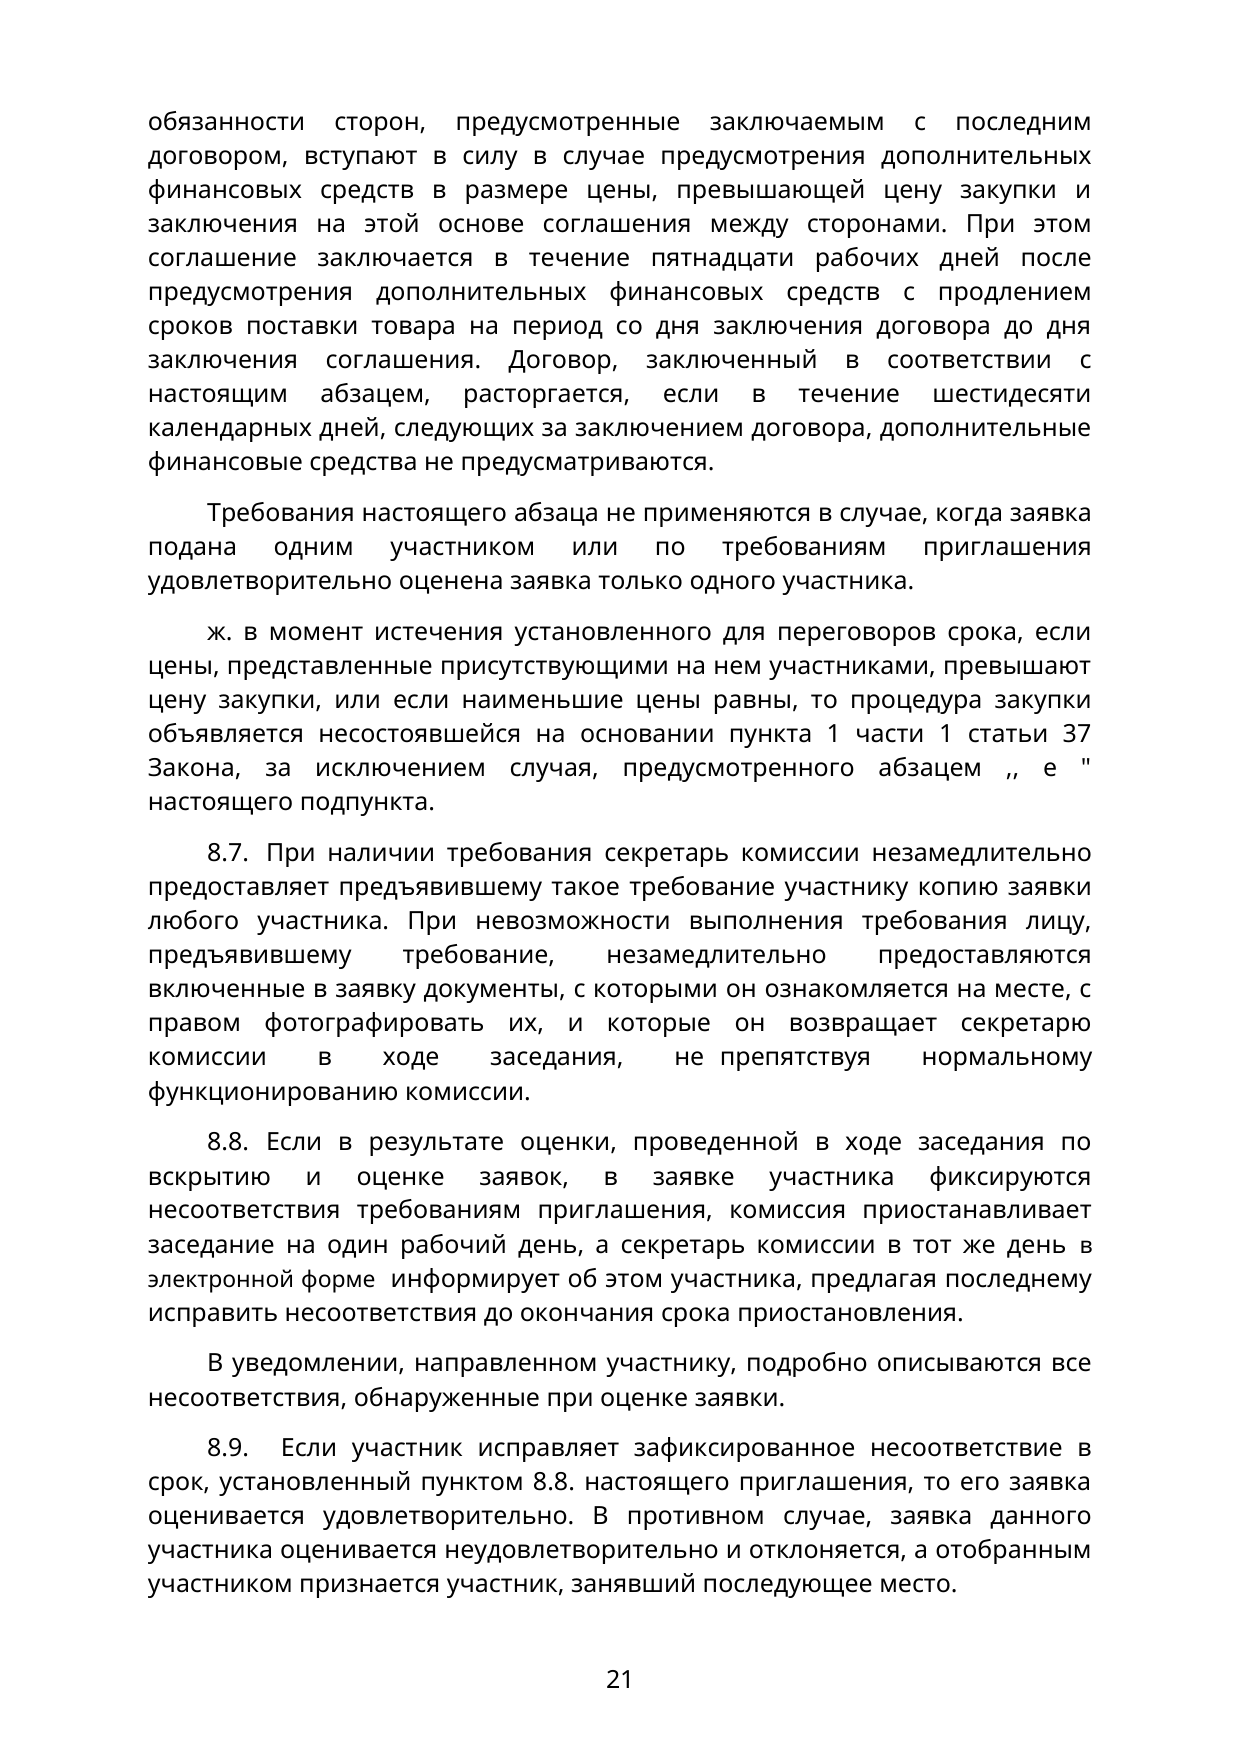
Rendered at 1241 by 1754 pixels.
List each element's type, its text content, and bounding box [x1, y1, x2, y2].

text 8.7. При наличии требования секретарь комиссии незамедлительно предоставляет предъявившему такое требование участнику копию заявки любого участника. При невозможности выполнения требования лицу, предъявившему требование, незамедлительно предоставляются включенные в заявку документы, с которыми он ознакомляется на месте, с правом фотографировать их, и которые он возвращает секретарю комиссии в ходе заседания, не препятствуя нормальному функционированию комиссии. [148, 835, 1092, 1107]
text ж. в момент истечения установленного для переговоров срока, если цены, представленные присутствующими на нем участниками, превышают цену закупки, или если наименьшие цены равны, то процедура закупки объявляется несостоявшейся на основании пункта 1 части 1 статьи 37 Закона, за исключением случая, предусмотренного абзацем ,, е " настоящего подпункта. [148, 614, 1092, 818]
text 8.8. Если в результате оценки, проведенной в ходе заседания по вскрытию и оценке заявок, в заявке участника фиксируются несоответствия требованиям приглашения, комиссия приостанавливает заседание на один рабочий день, а секретарь комиссии в тот же день в электронной форме информирует об этом участника, предлагая последнему исправить несоответствия до окончания срока приостановления. [148, 1124, 1092, 1328]
text В уведомлении, направленном участнику, подробно описываются все несоответствия, обнаруженные при оценке заявки. [148, 1345, 1092, 1413]
text Требования настоящего абзаца не применяются в случае, когда заявка подана одним участником или по требованиям приглашения удовлетворительно оценена заявка только одного участника. [148, 495, 1092, 597]
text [148, 103, 1092, 478]
text 8.9. Если участник исправляет зафиксированное несоответствие в срок, установленный пунктом 8.8. настоящего приглашения, то его заявка оценивается удовлетворительно. В противном случае, заявка данного участника оценивается неудовлетворительно и отклоняется, а отобранным участником признается участник, занявший последующее место. [148, 1430, 1092, 1600]
